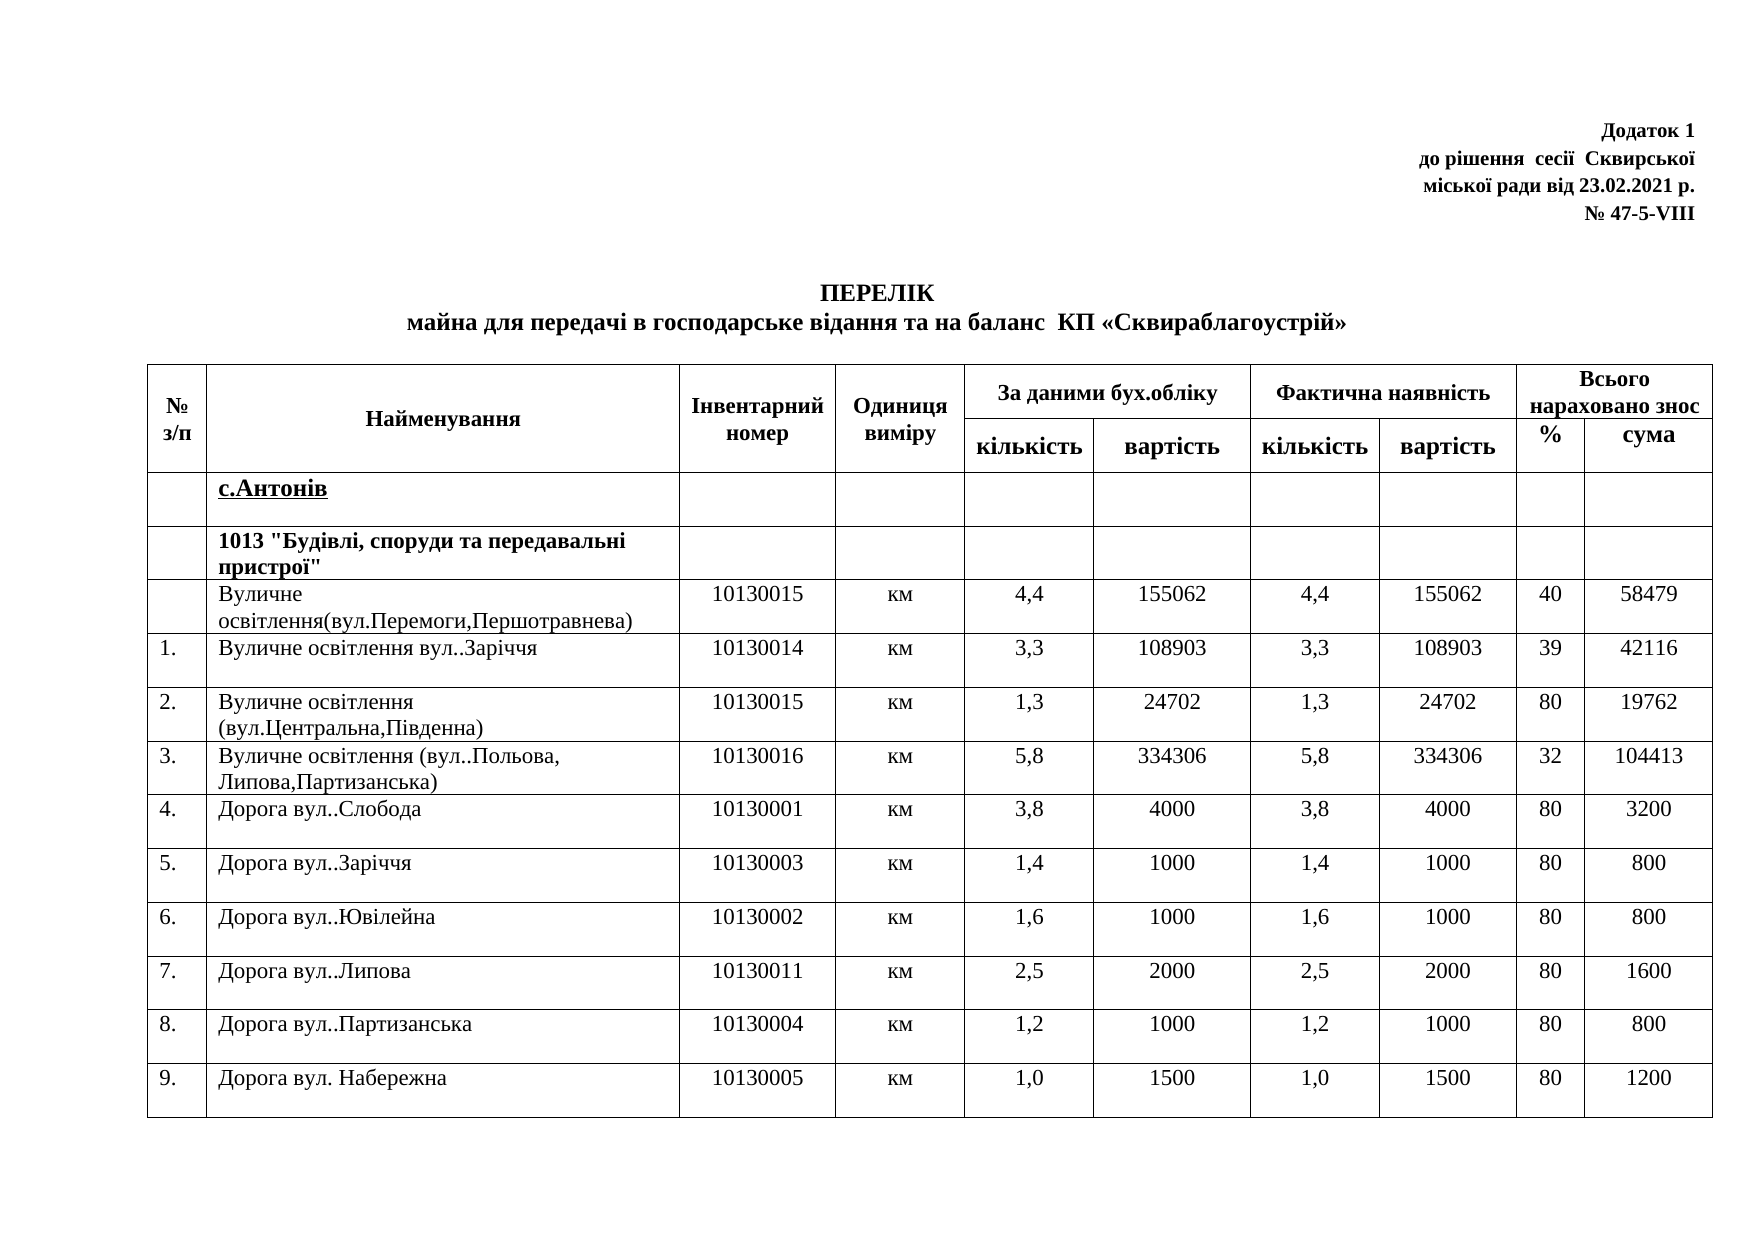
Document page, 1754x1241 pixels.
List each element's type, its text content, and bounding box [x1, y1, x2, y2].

table_cell 2000 [1380, 957, 1516, 1009]
table_cell [148, 473, 206, 526]
table_cell Вуличне освітлення вул..Заріччя [207, 634, 679, 687]
table_cell % [1517, 419, 1584, 472]
table_cell 80 [1517, 903, 1584, 956]
table_cell [1251, 527, 1379, 579]
table_cell км [836, 903, 964, 956]
table_cell 5,8 [1251, 742, 1379, 794]
table_cell 80 [1517, 688, 1584, 741]
table_cell 2. [148, 688, 206, 741]
table_cell 3,3 [965, 634, 1093, 687]
table_cell 1,2 [1251, 1010, 1379, 1063]
table_cell 108903 [1094, 634, 1250, 687]
table_cell 5,8 [965, 742, 1093, 794]
table_header Інвентарний номер [680, 365, 835, 472]
table_cell с.Антонів [207, 473, 679, 526]
table_cell 3,8 [1251, 795, 1379, 848]
table_cell 1000 [1094, 903, 1250, 956]
table_cell [1380, 473, 1516, 526]
table_cell км [836, 1064, 964, 1117]
table_cell [1380, 527, 1516, 579]
table_cell 1000 [1380, 903, 1516, 956]
text міської ради від 23.02.2021 р. [650, 173, 1695, 197]
table_cell Дорога вул..Слобода [207, 795, 679, 848]
table_cell [1585, 527, 1712, 579]
table_cell 3,3 [1251, 634, 1379, 687]
table_cell км [836, 957, 964, 1009]
table_cell Дорога вул..Липова [207, 957, 679, 1009]
table_cell [1517, 473, 1584, 526]
table_cell 8. [148, 1010, 206, 1063]
table_cell 10130003 [680, 849, 835, 902]
table_cell 10130014 [680, 634, 835, 687]
table_cell 800 [1585, 903, 1712, 956]
table_header № з/п [148, 365, 206, 472]
table_cell 32 [1517, 742, 1584, 794]
table_cell 1,6 [1251, 903, 1379, 956]
table_cell 1000 [1380, 849, 1516, 902]
table_header Всього нараховано знос [1517, 365, 1712, 418]
table_cell 1500 [1094, 1064, 1250, 1117]
table_cell [1585, 473, 1712, 526]
table_cell 155062 [1380, 580, 1516, 633]
table_cell км [836, 742, 964, 794]
table_cell 10130004 [680, 1010, 835, 1063]
table_cell 80 [1517, 957, 1584, 1009]
table_cell 334306 [1094, 742, 1250, 794]
table_cell 10130005 [680, 1064, 835, 1117]
table_cell 9. [148, 1064, 206, 1117]
table_cell 1013 "Будівлі, споруди та передавальні пристрої" [207, 527, 679, 579]
table_cell 24702 [1094, 688, 1250, 741]
table_cell 40 [1517, 580, 1584, 633]
table_cell Вуличне освітлення (вул.Центральна,Південна) [207, 688, 679, 741]
text до рішення сесії Сквирської [650, 146, 1695, 170]
table_cell Вуличне освітлення(вул.Перемоги,Першотравнева) [207, 580, 679, 633]
table_cell 1600 [1585, 957, 1712, 1009]
table_header За даними бух.обліку [965, 365, 1250, 418]
table_cell 1500 [1380, 1064, 1516, 1117]
table_cell 800 [1585, 1010, 1712, 1063]
table_cell 104413 [1585, 742, 1712, 794]
table_cell 4000 [1380, 795, 1516, 848]
table_cell 1,2 [965, 1010, 1093, 1063]
table_cell 19762 [1585, 688, 1712, 741]
table_cell [1094, 527, 1250, 579]
table_cell 3,8 [965, 795, 1093, 848]
table_cell 10130002 [680, 903, 835, 956]
table_cell [965, 473, 1093, 526]
table_cell 4000 [1094, 795, 1250, 848]
table_cell 42116 [1585, 634, 1712, 687]
table_cell [680, 473, 835, 526]
table_cell Дорога вул. Набережна [207, 1064, 679, 1117]
text № 47-5-VIII [650, 201, 1695, 225]
table_cell 3200 [1585, 795, 1712, 848]
table_cell 80 [1517, 1064, 1584, 1117]
table_cell 1. [148, 634, 206, 687]
table_header Фактична наявність [1251, 365, 1516, 418]
table_cell [1251, 473, 1379, 526]
table_cell 6. [148, 903, 206, 956]
table_cell кількість [965, 419, 1093, 472]
table_cell 10130015 [680, 688, 835, 741]
table_header Одиниця виміру [836, 365, 964, 472]
table_cell [148, 527, 206, 579]
table_cell 2,5 [1251, 957, 1379, 1009]
table_cell 10130016 [680, 742, 835, 794]
table_cell 1,6 [965, 903, 1093, 956]
table_cell [680, 527, 835, 579]
table_cell 4,4 [965, 580, 1093, 633]
table_cell 10130001 [680, 795, 835, 848]
table_cell [836, 527, 964, 579]
table_cell 39 [1517, 634, 1584, 687]
text майна для передачі в господарське відання та на баланс КП «Сквираблагоустрій» [59, 307, 1695, 336]
table_cell 80 [1517, 795, 1584, 848]
table_cell 1000 [1094, 849, 1250, 902]
table_cell 800 [1585, 849, 1712, 902]
table_cell 2,5 [965, 957, 1093, 1009]
table_cell 108903 [1380, 634, 1516, 687]
table_cell 58479 [1585, 580, 1712, 633]
table_cell 1000 [1094, 1010, 1250, 1063]
table_cell [965, 527, 1093, 579]
table_cell 1,3 [1251, 688, 1379, 741]
table_cell 10130011 [680, 957, 835, 1009]
table_cell км [836, 1010, 964, 1063]
table_cell 1,3 [965, 688, 1093, 741]
text Додаток 1 [650, 118, 1695, 142]
table_cell вартість [1380, 419, 1516, 472]
table_cell Дорога вул..Партизанська [207, 1010, 679, 1063]
table_cell 4. [148, 795, 206, 848]
table_cell км [836, 795, 964, 848]
table_cell 1,0 [965, 1064, 1093, 1117]
table_cell сума [1585, 419, 1712, 472]
table_cell 1,4 [965, 849, 1093, 902]
table_cell 80 [1517, 849, 1584, 902]
table_cell [1517, 527, 1584, 579]
table_cell кількість [1251, 419, 1379, 472]
table_cell 334306 [1380, 742, 1516, 794]
table_cell км [836, 688, 964, 741]
table_cell Дорога вул..Ювілейна [207, 903, 679, 956]
table_cell 4,4 [1251, 580, 1379, 633]
table_cell [148, 580, 206, 633]
table_cell км [836, 849, 964, 902]
table_cell 5. [148, 849, 206, 902]
table_cell вартість [1094, 419, 1250, 472]
table_cell 24702 [1380, 688, 1516, 741]
table_cell 80 [1517, 1010, 1584, 1063]
table_cell 155062 [1094, 580, 1250, 633]
text ПЕРЕЛІК [59, 278, 1695, 307]
table_cell 1000 [1380, 1010, 1516, 1063]
table_cell км [836, 634, 964, 687]
table_cell 1200 [1585, 1064, 1712, 1117]
table_cell Дорога вул..Заріччя [207, 849, 679, 902]
table_cell 7. [148, 957, 206, 1009]
table_cell км [836, 580, 964, 633]
table_cell [1094, 473, 1250, 526]
table_cell 10130015 [680, 580, 835, 633]
table_cell 1,4 [1251, 849, 1379, 902]
table_cell 3. [148, 742, 206, 794]
table_cell 2000 [1094, 957, 1250, 1009]
table_cell Вуличне освітлення (вул..Польова, Липова,Партизанська) [207, 742, 679, 794]
table_cell 1,0 [1251, 1064, 1379, 1117]
table_header Найменування [207, 365, 679, 472]
table_cell [836, 473, 964, 526]
